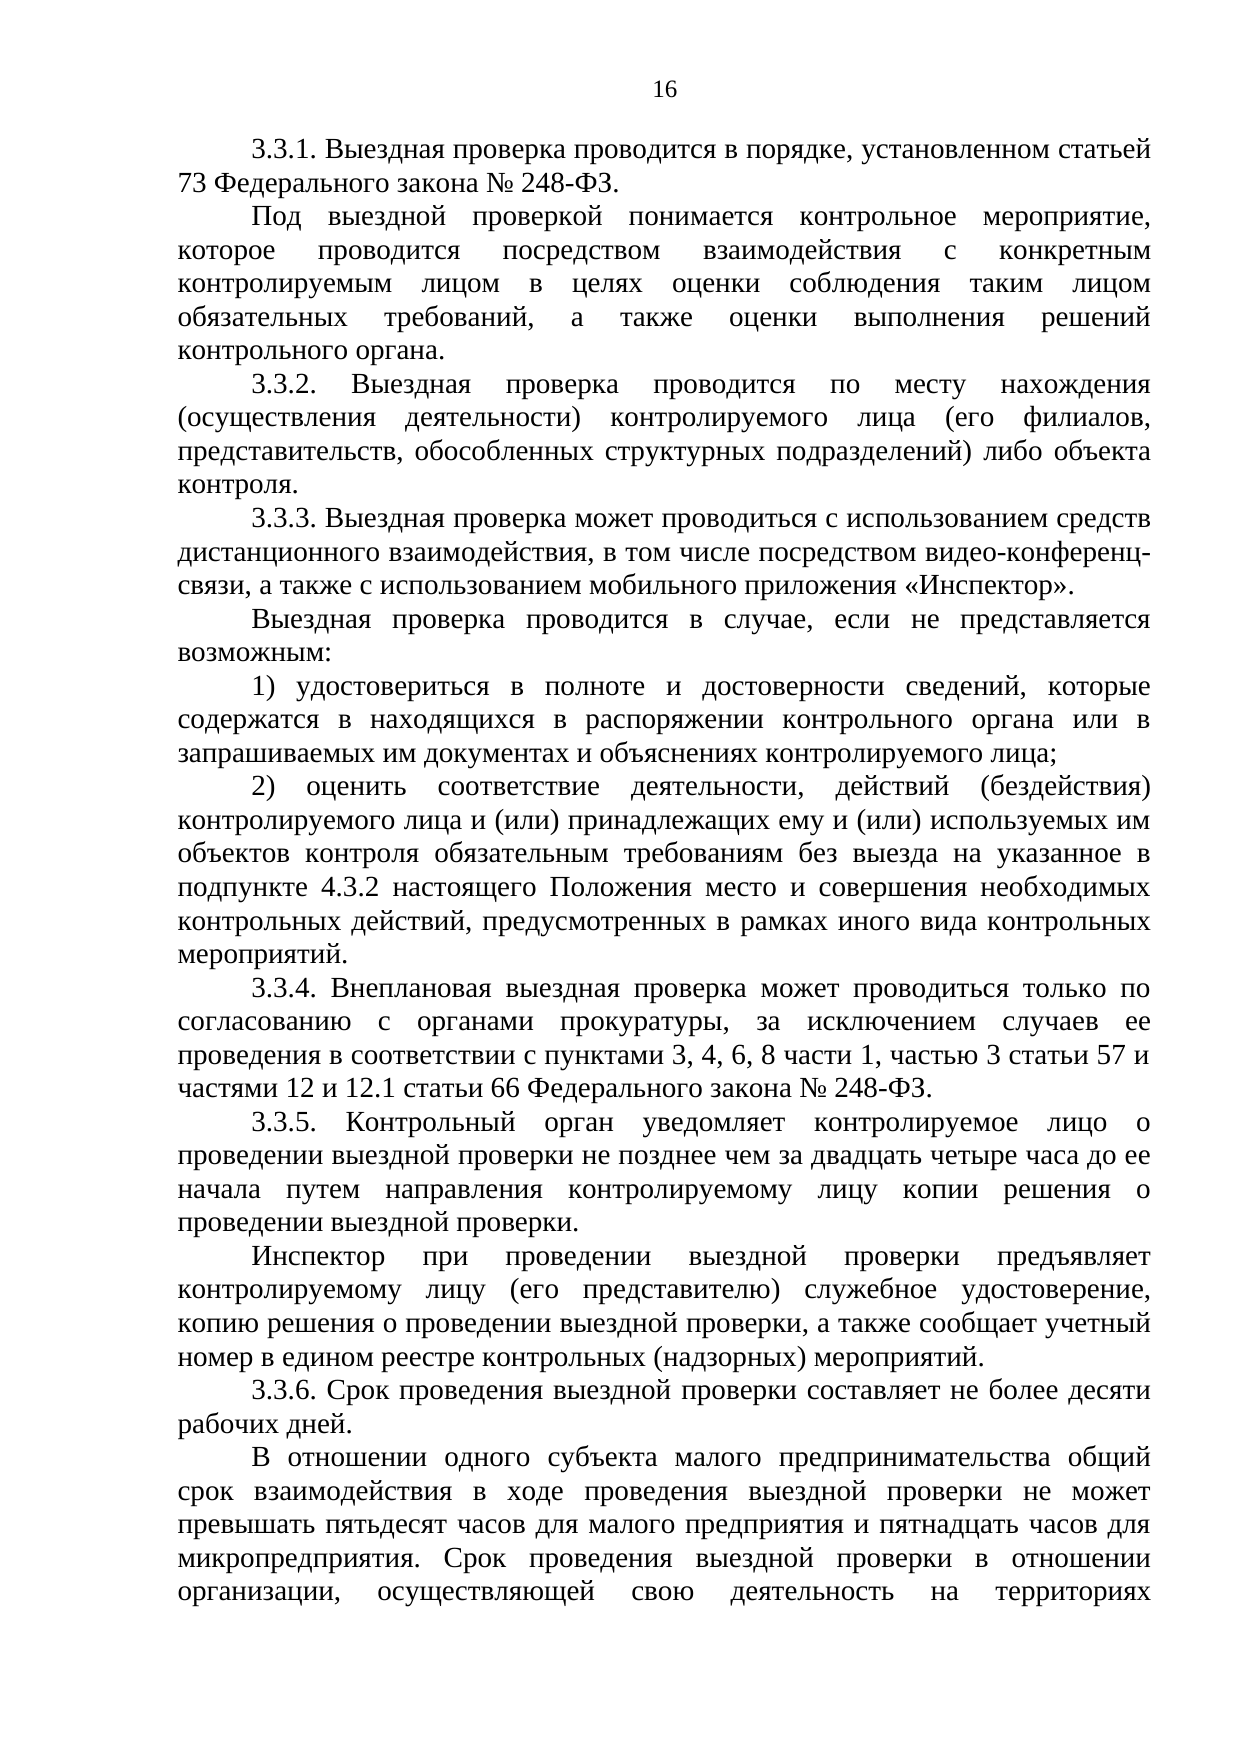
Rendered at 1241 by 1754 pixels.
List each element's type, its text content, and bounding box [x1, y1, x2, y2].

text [177, 1439, 1152, 1607]
text 3.3.4. Внеплановая выездная проверка может проводиться только по согласованию с органами прокуратуры, за исключением случаев ее проведения в соответствии с пунктами 3, 4, 6, 8 части 1, частью 3 статьи 57 и частями 12 и 12.1 статьи 66 Федерального закона № 248-ФЗ. [177, 970, 1152, 1104]
text Инспектор при проведении выездной проверки предъявляет контролируемому лицу (его представителю) служебное удостоверение, копию решения о проведении выездной проверки, а также сообщает учетный номер в едином реестре контрольных (надзорных) мероприятий. [177, 1238, 1152, 1372]
text Под выездной проверкой понимается контрольное мероприятие, которое проводится посредством взаимодействия с конкретным контролируемым лицом в целях оценки соблюдения таким лицом обязательных требований, а также оценки выполнения решений контрольного органа. [177, 198, 1152, 366]
text 3.3.5. Контрольный орган уведомляет контролируемое лицо о проведении выездной проверки не позднее чем за двадцать четыре часа до ее начала путем направления контролируемому лицу копии решения о проведении выездной проверки. [177, 1104, 1152, 1238]
text 3.3.3. Выездная проверка может проводиться с использованием средств дистанционного взаимодействия, в том числе посредством видео-конференц-связи, а также с использованием мобильного приложения «Инспектор». [177, 500, 1152, 601]
text 1) удостовериться в полноте и достоверности сведений, которые содержатся в находящихся в распоряжении контрольного органа или в запрашиваемых им документах и объяснениях контролируемого лица; [177, 668, 1152, 768]
text 3.3.6. Срок проведения выездной проверки составляет не более десяти рабочих дней. [177, 1372, 1152, 1439]
text Выездная проверка проводится в случае, если не представляется возможным: [177, 601, 1152, 668]
text 3.3.2. Выездная проверка проводится по месту нахождения (осуществления деятельности) контролируемого лица (его филиалов, представительств, обособленных структурных подразделений) либо объекта контроля. [177, 366, 1152, 500]
text 2) оценить соответствие деятельности, действий (бездействия) контролируемого лица и (или) принадлежащих ему и (или) используемых им объектов контроля обязательным требованиям без выезда на указанное в подпункте 4.3.2 настоящего Положения место и совершения необходимых контрольных действий, предусмотренных в рамках иного вида контрольных мероприятий. [177, 768, 1152, 970]
text 3.3.1. Выездная проверка проводится в порядке, установленном статьей 73 Федерального закона № 248-ФЗ. [177, 131, 1152, 198]
